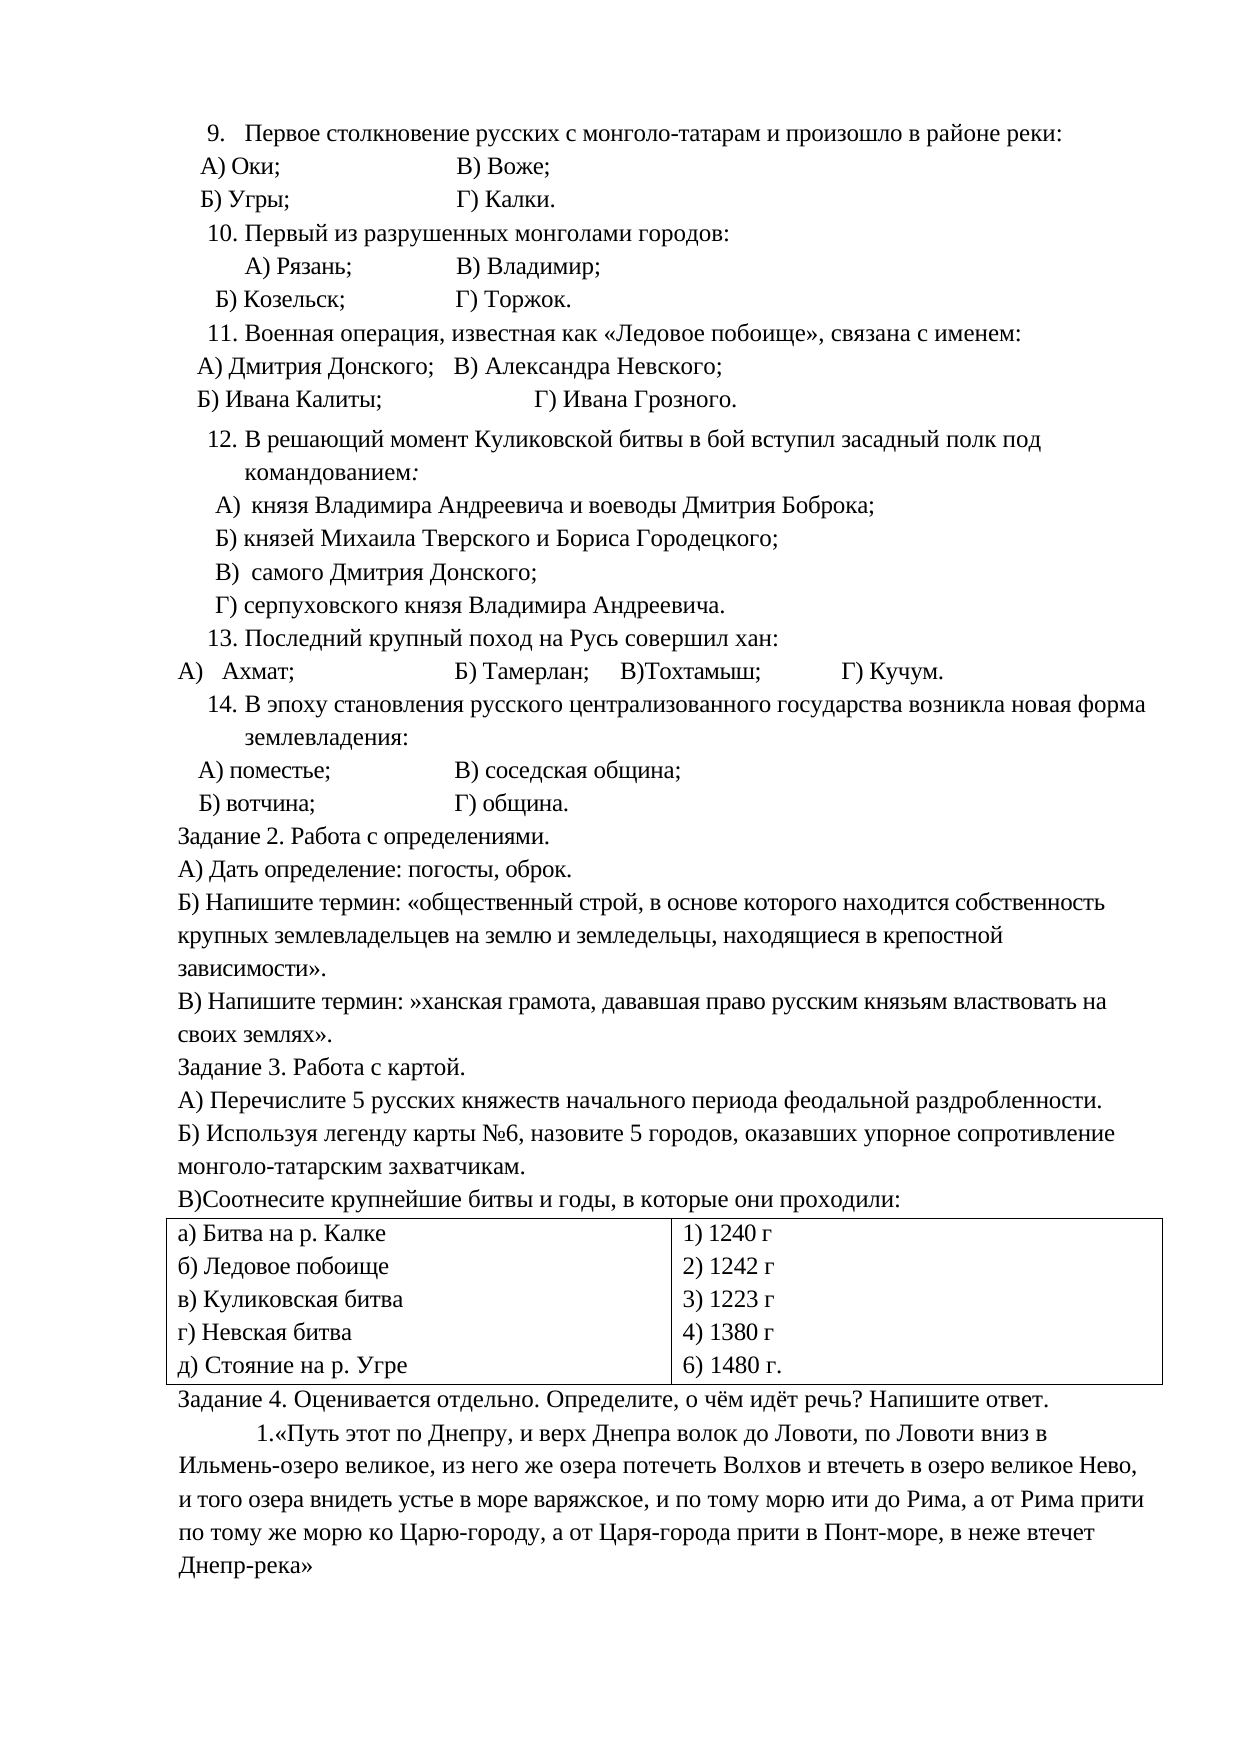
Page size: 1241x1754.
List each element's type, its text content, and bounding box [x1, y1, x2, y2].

text А) Дать определение: погосты, оброк. [177, 854, 1152, 883]
text А) Перечислите 5 русских княжеств начального периода феодальной раздробленности. [177, 1085, 1152, 1114]
list князя Владимира Андреевича и воеводы Дмитрия Боброка; Б) князей Михаила Тверского и Бориса Городецкого; [215, 490, 1152, 552]
text Задание 3. Работа с картой. [177, 1052, 1152, 1081]
list самого Дмитрия Донского; [215, 557, 1152, 586]
list Первый из разрушенных монголами городов: [207, 218, 1032, 246]
text В)Соотнесите крупнейшие битвы и годы, в которые они проходили: [177, 1184, 1152, 1213]
list Ахмат; Б) Тамерлан; В)Тохтамыш; Г) Кучум. [177, 656, 1152, 685]
list В решающий момент Куликовской битвы в бой вступил засадный полк под командованием: [207, 424, 1152, 486]
list Последний крупный поход на Русь совершил хан: [207, 623, 1152, 652]
text Задание 2. Работа с определениями. [177, 821, 1152, 850]
text В) Напишите термин: »ханская грамота, дававшая право русским князьям властвовать на своих землях». [177, 986, 1152, 1048]
text 1.«Путь этот по Днепру, и верх Днепра волок до Ловоти, по Ловоти вниз в Ильмень-озеро великое, из него же озера потечеть Волхов и втечеть в озеро великое Нево, и того озера внидеть устье в море варяжское, и по тому морю ити до Рима, а от Рима прити по тому же морю ко Царю-городу, а от Царя-города прити в Понт-море, в неже втечет Днепр-река» [178, 1418, 1148, 1578]
text А) Оки; В) Воже; [200, 151, 1152, 180]
table_header 1) 2) 3) 4) 1380 г 6) . [672, 1219, 1162, 1383]
table_header а) Битва на р. Калке б) Ледовое побоище в) Куликовская битва г) Невская битва д) Стояние на р. Угре [167, 1219, 671, 1383]
text Б) Напишите термин: «общественный строй, в основе которого находится собственность крупных землевладельцев на землю и земледельцы, находящиеся в крепостной зависимости». [177, 887, 1152, 982]
text Б) Угры; Г) Калки. [200, 184, 1152, 213]
list Первое столкновение русских с монголо-татарам и произошло в районе реки: [207, 118, 1152, 147]
text Г) серпуховского князя Владимира Андреевича. [215, 590, 1152, 619]
list Военная операция, известная как «Ледовое побоище», связана с именем: [207, 318, 1152, 347]
list В эпоху становления русского централизованного государства возникла новая форма землевладения: [207, 689, 1152, 751]
text А) поместье; В) соседская община; [198, 755, 1152, 784]
text Б) Козельск; Г) Торжок. [215, 284, 1152, 313]
text Задание 4. Оценивается отдельно. Определите, о чём идёт речь? Напишите ответ. [177, 1385, 1150, 1413]
text Б) Ивана Калиты; Г) Ивана Грозного. [197, 384, 1152, 413]
text А) Дмитрия Донского; В) Александра Невского; [197, 351, 1152, 379]
text Б) Используя легенду карты №6, назовите 5 городов, оказавших упорное сопротивление монголо-татарским захватчикам. [177, 1118, 1152, 1180]
text А) Рязань; В) Владимир; [244, 251, 1032, 280]
text Б) вотчина; Г) община. [198, 788, 1152, 817]
